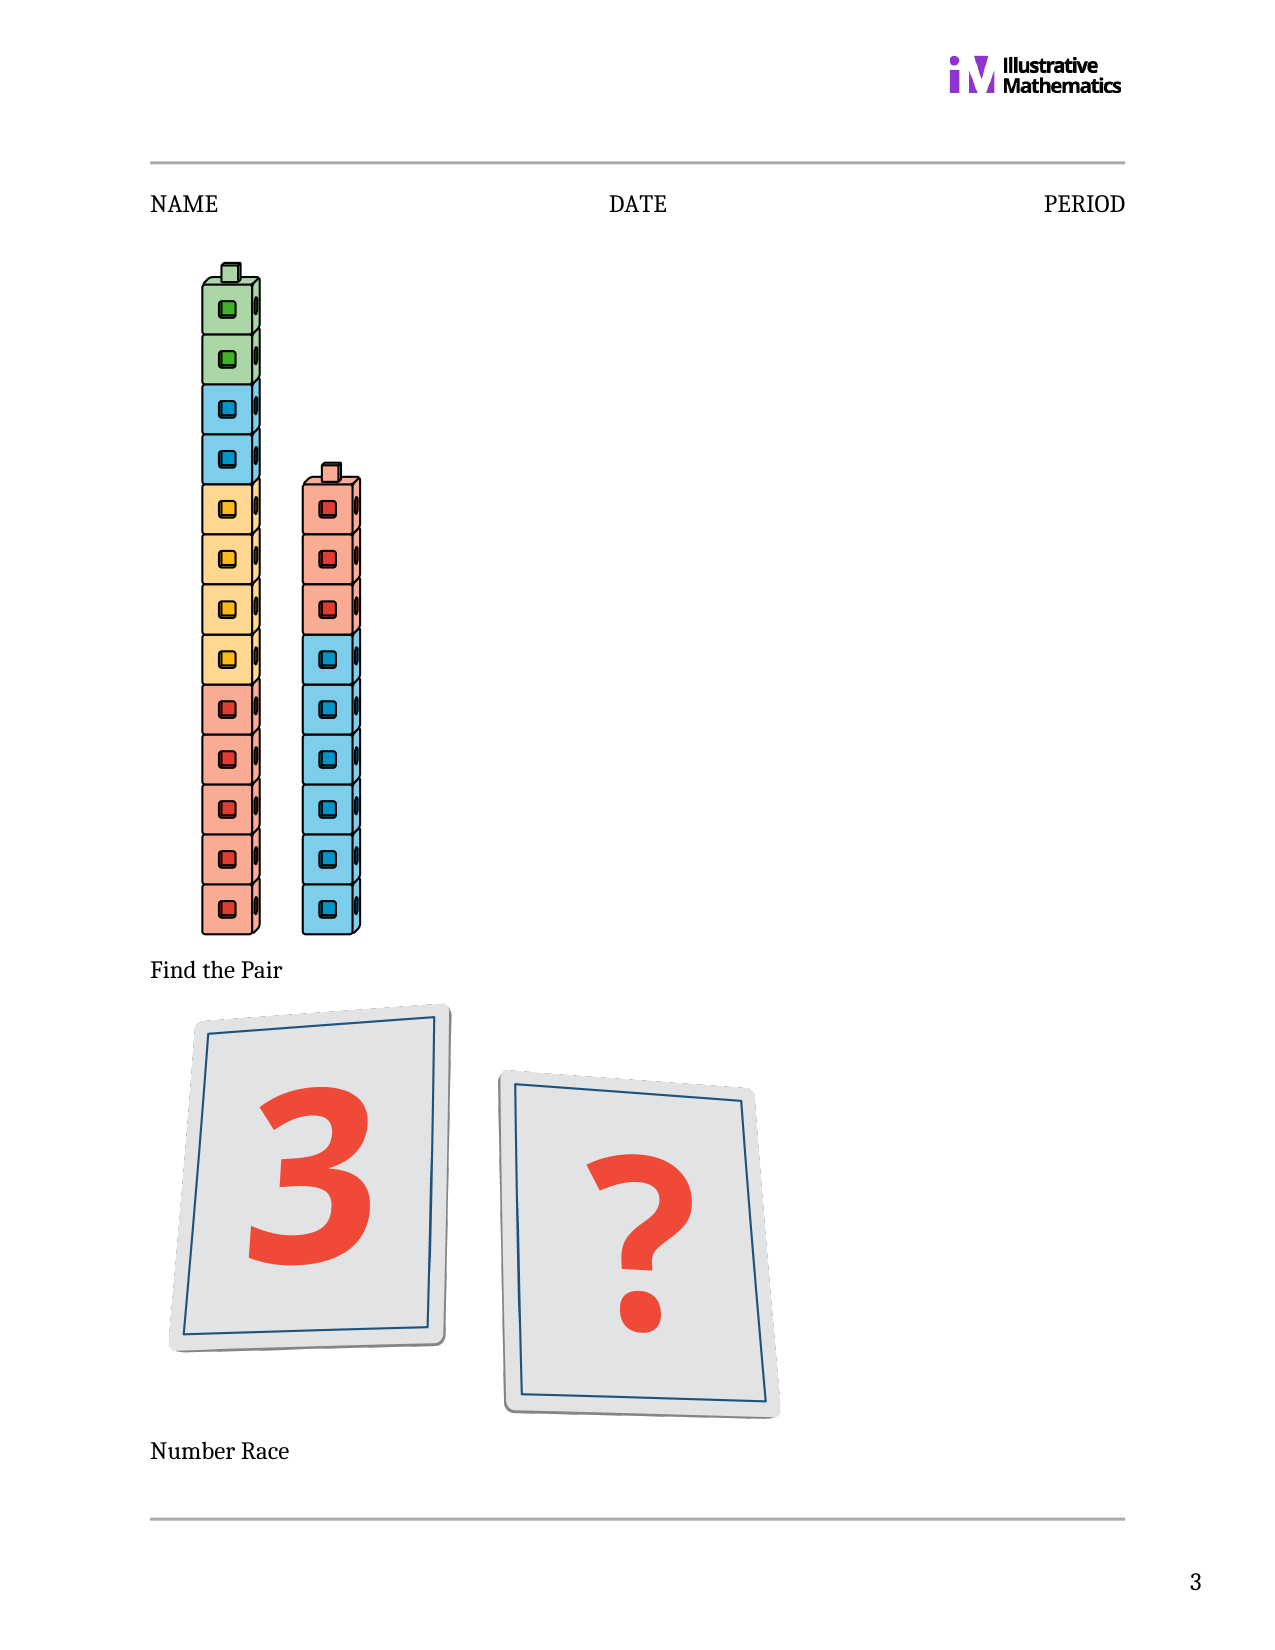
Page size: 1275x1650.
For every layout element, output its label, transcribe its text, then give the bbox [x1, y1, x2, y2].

text Find the Pair [150, 956, 1125, 985]
picture [168, 247, 413, 938]
text Number Race [150, 1437, 1125, 1466]
picture [949, 55, 1121, 93]
picture [168, 1003, 781, 1419]
